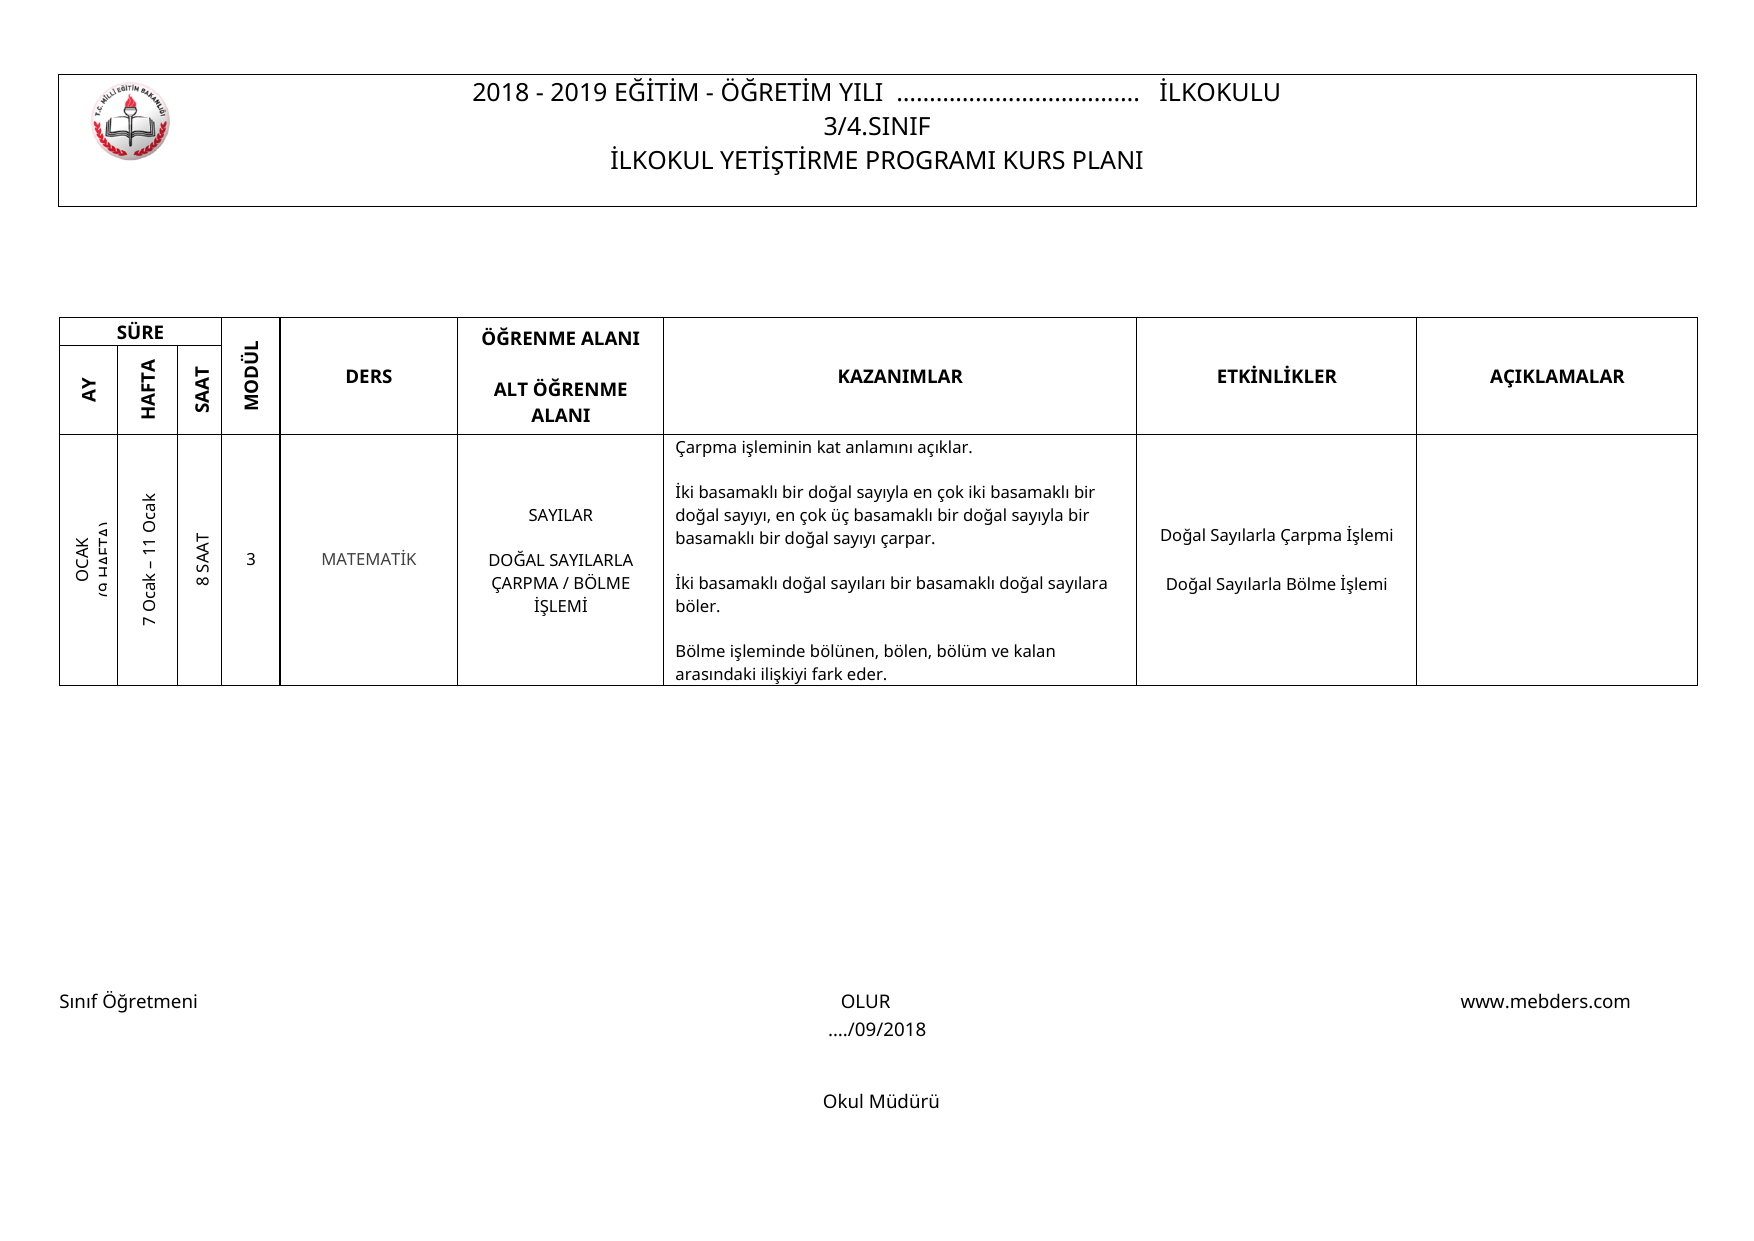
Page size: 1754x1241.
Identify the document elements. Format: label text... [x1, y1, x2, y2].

table_cell OCAK (9.HAFTA) KASIM (1.HAFTA) [60, 435, 117, 685]
text …./09/2018 [59, 1016, 1695, 1042]
table_header SÜRE [60, 318, 221, 345]
text Sınıf Öğretmeni OLUR www.mebders.com [59, 989, 1695, 1014]
text Okul Müdürü [797, 1088, 1695, 1113]
table_header MODÜL [222, 318, 279, 434]
table_cell HAFTA [118, 346, 177, 434]
table_cell SAAT [178, 346, 221, 434]
table_cell [1417, 435, 1697, 685]
table_cell 8 SAAT [178, 435, 221, 685]
table_header DERS [281, 318, 457, 434]
table_cell MATEMATİK [281, 435, 457, 685]
table_cell Doğal Sayılarla Çarpma İşlemi Doğal Sayılarla Bölme İşlemi [1137, 435, 1416, 685]
table_cell AY [60, 346, 117, 434]
table_cell 7 Ocak – 11 Ocak [118, 435, 177, 685]
table_header ETKİNLİKLER [1137, 318, 1416, 434]
table_cell 3 [222, 435, 279, 685]
picture [85, 77, 175, 167]
table_header KAZANIMLAR [664, 318, 1136, 434]
table_header AÇIKLAMALAR [1417, 318, 1697, 434]
table_cell SAYILAR DOĞAL SAYILARLA ÇARPMA / BÖLME İŞLEMİ [458, 435, 663, 685]
table_header ÖĞRENME ALANI ALT ÖĞRENME ALANI [458, 318, 663, 434]
table_cell Çarpma işleminin kat anlamını açıklar. İki basamaklı bir doğal sayıyla en çok iki basamaklı bir doğal sayıyı, en çok üç basamaklı bir doğal sayıyla bir basamaklı bir doğal sayıyı çarpar. İki basamaklı doğal sayıları bir basamaklı doğal sayılara böler. Bölme işleminde bölünen, bölen, bölüm ve kalan arasındaki ilişkiyi fark eder. [664, 435, 1136, 685]
